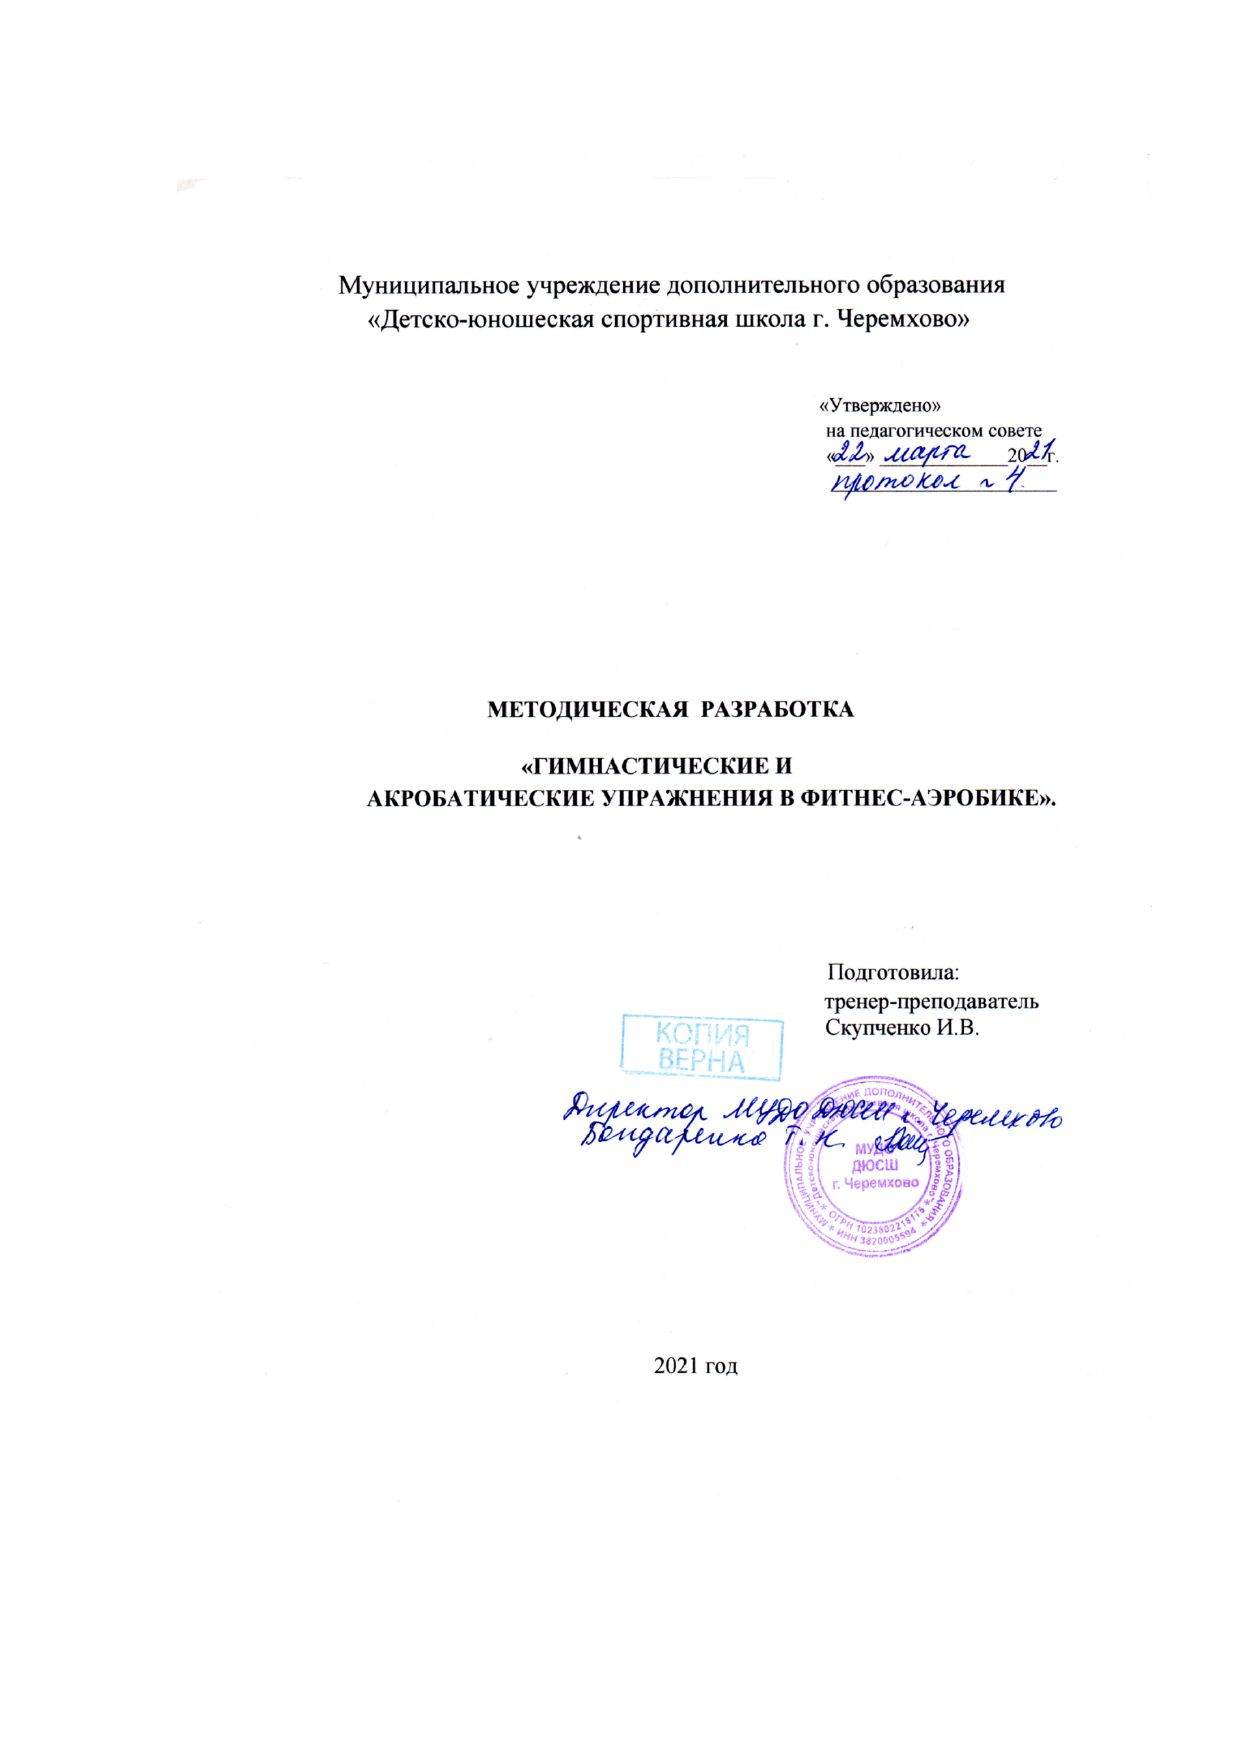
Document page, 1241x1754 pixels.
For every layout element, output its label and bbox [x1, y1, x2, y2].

picture [177, 154, 1152, 1532]
